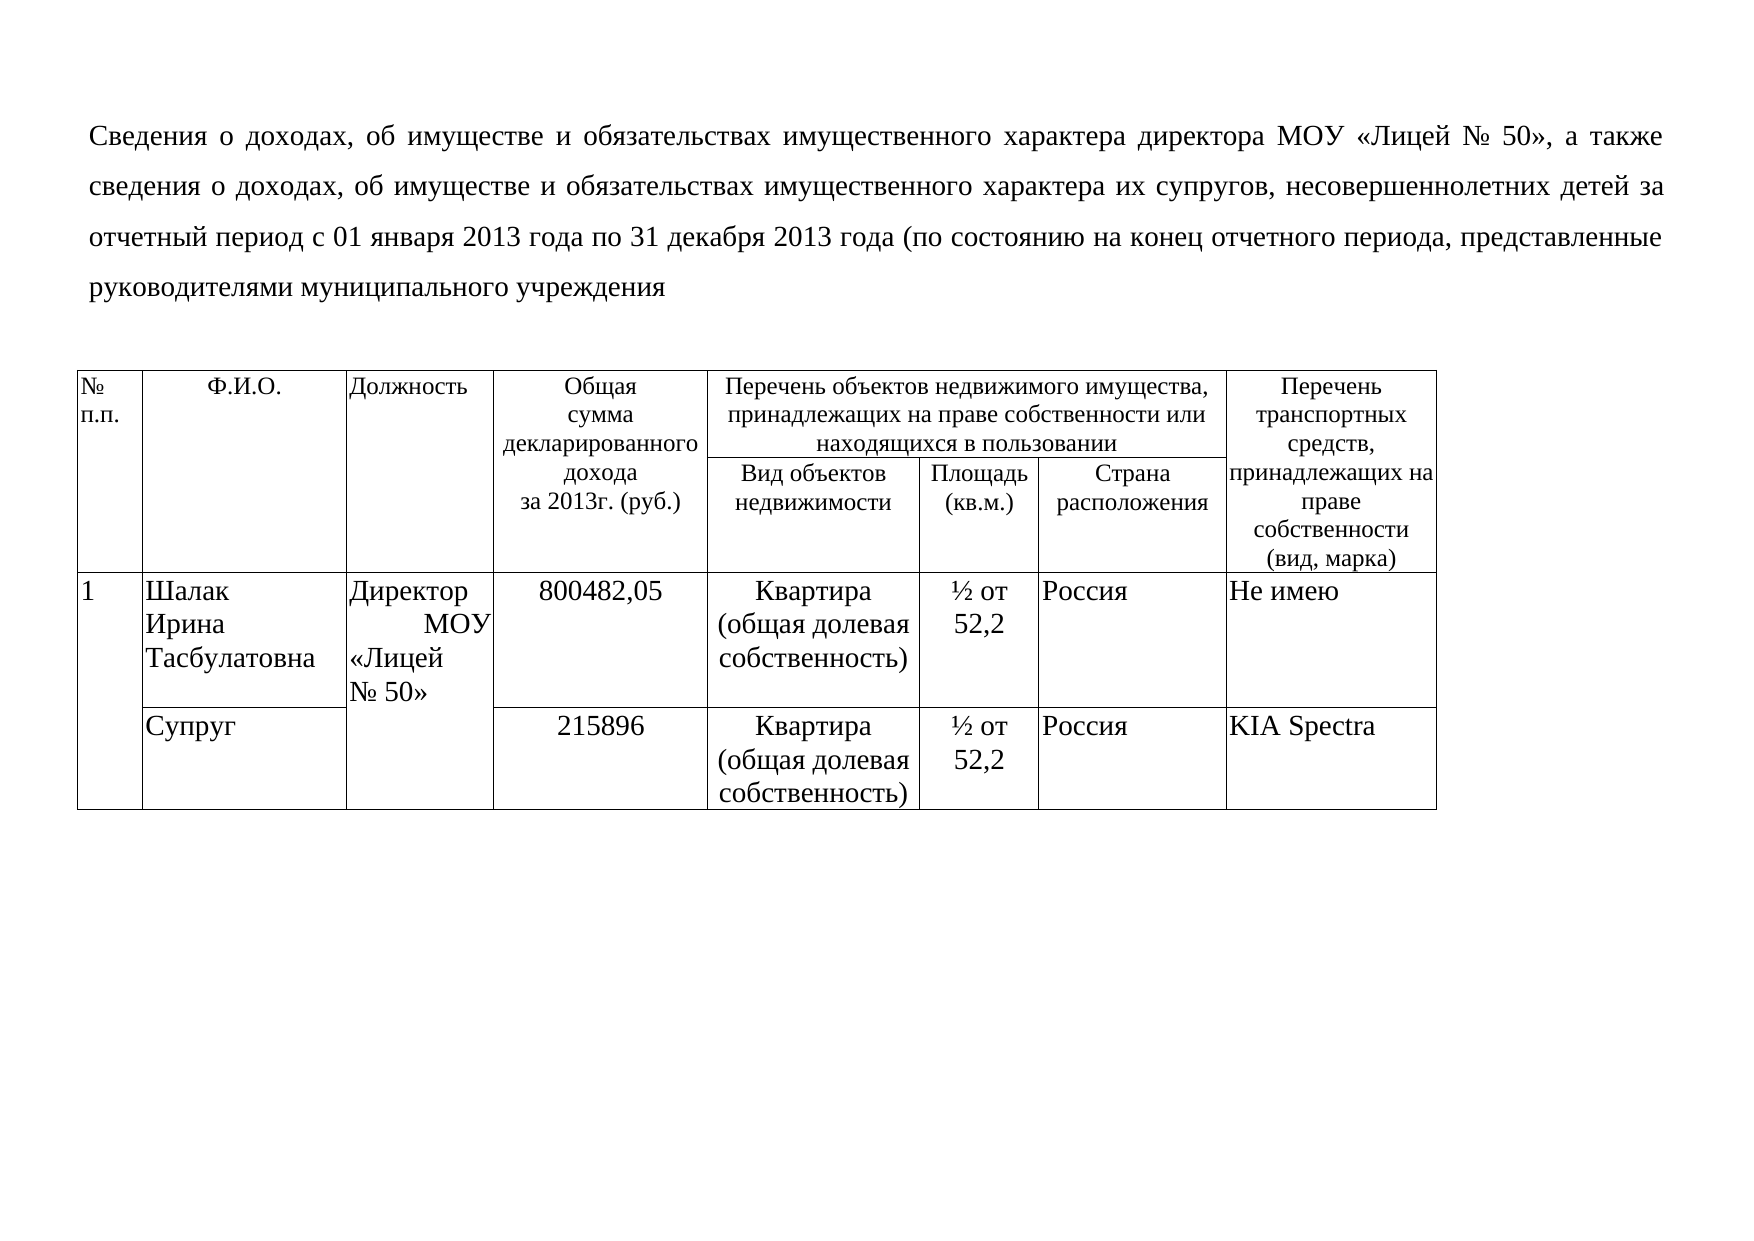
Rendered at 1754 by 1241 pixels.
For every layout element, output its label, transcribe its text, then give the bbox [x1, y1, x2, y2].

table_cell 215896 [494, 708, 707, 809]
table_cell Директор МОУ «Лицей № 50» [347, 573, 493, 809]
table_cell Вид объектов недвижимости [708, 458, 919, 572]
table_cell Страна расположения [1039, 458, 1226, 572]
text Сведения о доходах, об имуществе и обязательствах имущественного характера директора МОУ «Лицей № 50», а также сведения о доходах, об имуществе и обязательствах имущественного характера их супругов, несовершеннолетних детей за отчетный период с 01 января 2013 года по 31 декабря 2013 года (по состоянию на конец отчетного периода, представленные руководителями муниципального учреждения [89, 118, 1665, 303]
table_cell Супруг [143, 708, 346, 809]
table_header Общая сумма декларированного дохода за 2013г. (руб.) [494, 371, 707, 572]
table_cell Россия [1039, 708, 1226, 809]
table_cell Россия [1039, 573, 1226, 707]
table_cell 1 [78, 573, 142, 809]
table_header Перечень объектов недвижимого имущества, принадлежащих на праве собственности или находящихся в пользовании [708, 371, 1226, 457]
table_header № п.п. [78, 371, 142, 572]
table_cell Квартира (общая долевая собственность) [708, 708, 919, 809]
table_cell Шалак Ирина Тасбулатовна [143, 573, 346, 707]
table_cell KIA Spectra [1227, 708, 1436, 809]
table_cell ½ от 52,2 [920, 573, 1038, 707]
table_header Перечень транспортных средств, принадлежащих на праве собственности (вид, марка) [1227, 371, 1436, 572]
table_cell Площадь (кв.м.) [920, 458, 1038, 572]
table_cell Квартира (общая долевая собственность) [708, 573, 919, 707]
table_header Должность [347, 371, 493, 572]
table_cell 800482,05 [494, 573, 707, 707]
table_cell Не имею [1227, 573, 1436, 707]
table_cell ½ от 52,2 [920, 708, 1038, 809]
table_header Ф.И.О. [143, 371, 346, 572]
